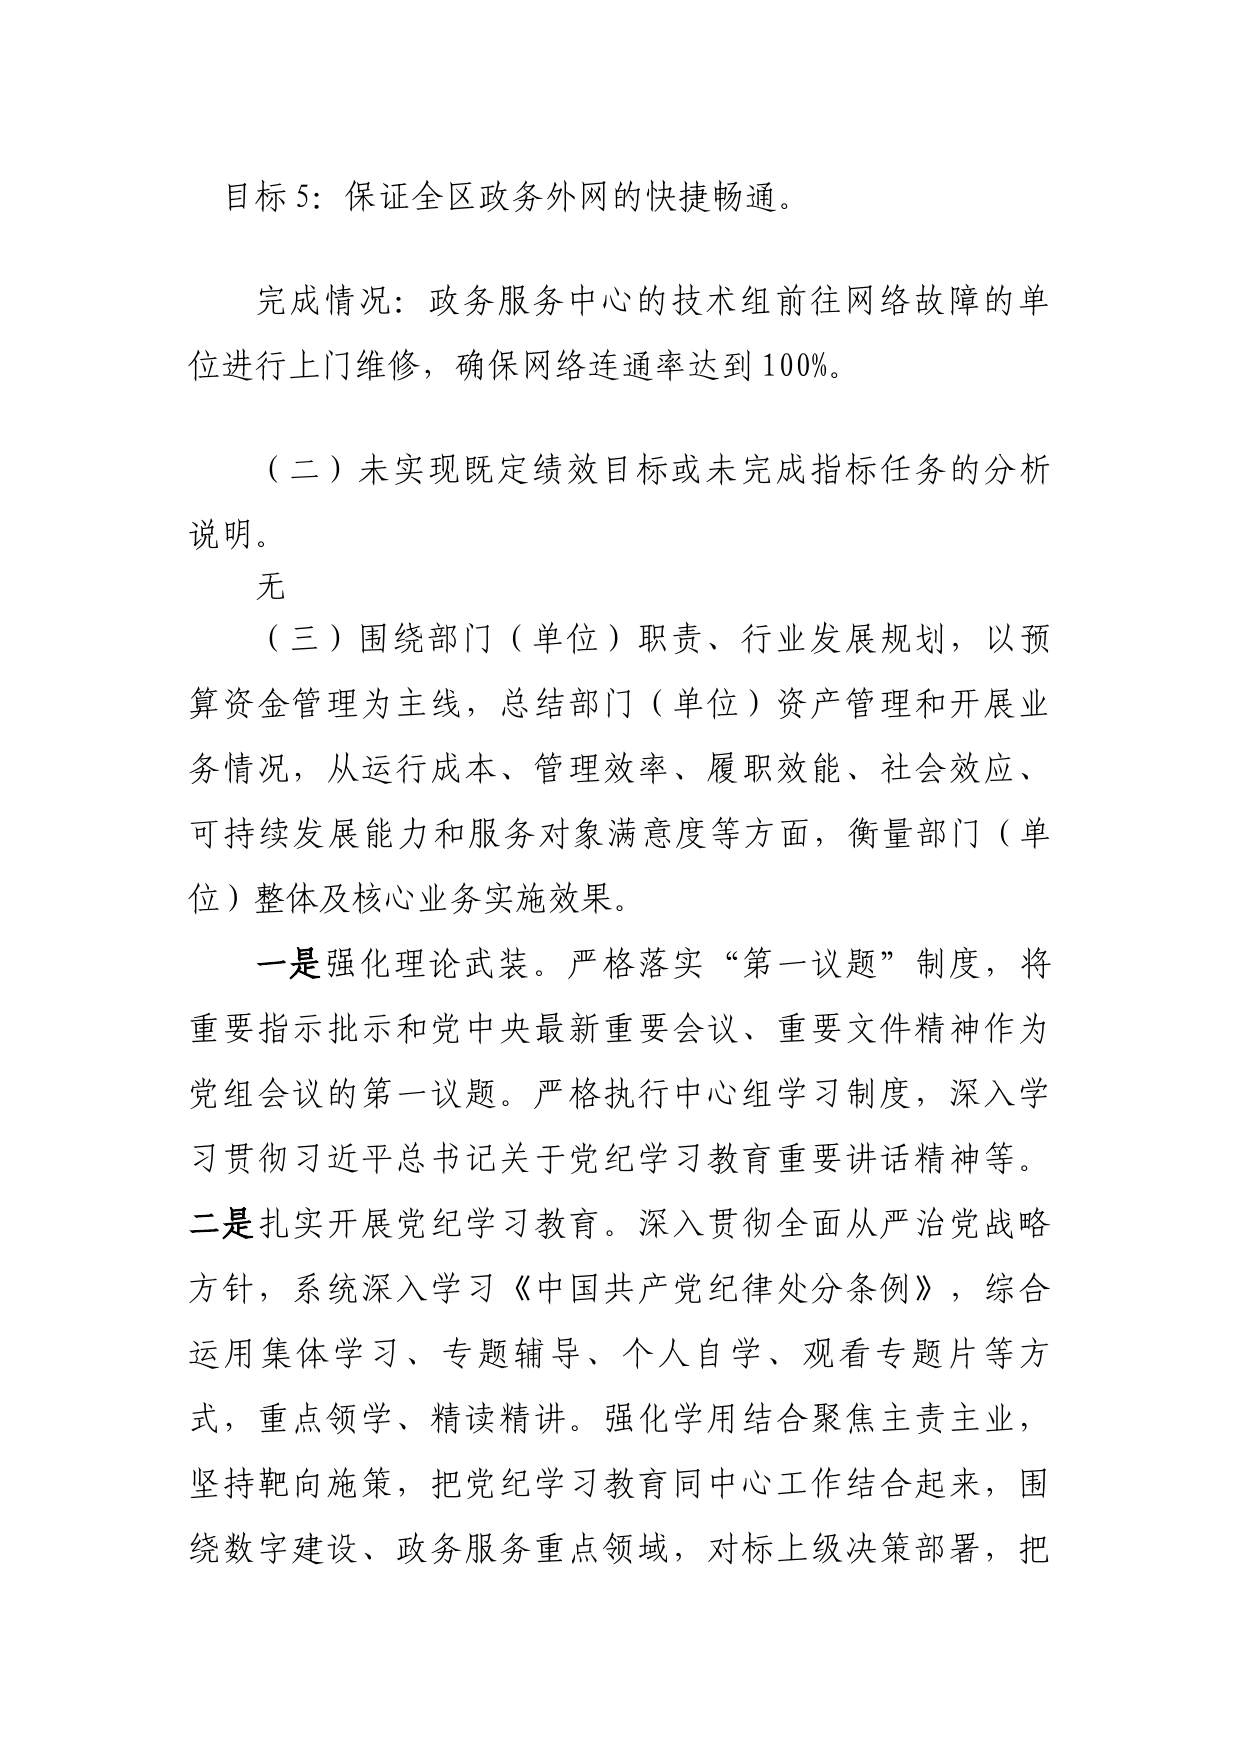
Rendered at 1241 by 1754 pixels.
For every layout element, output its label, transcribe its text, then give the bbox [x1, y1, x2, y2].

text 目标5：保证全区政务外网的快捷畅通。 [187, 162, 1053, 227]
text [187, 928, 1053, 1578]
text 完成情况：政务服务中心的技术组前往网络故障的单位进行上门维修，确保网络连通率达到100%。 [187, 266, 1053, 396]
text （三）围绕部门（单位）职责、行业发展规划，以预算资金管理为主线，总结部门（单位）资产管理和开展业务情况，从运行成本、管理效率、履职效能、社会效应、可持续发展能力和服务对象满意度等方面，衡量部门（单位）整体及核心业务实施效果。 [187, 603, 1053, 928]
text 无 [187, 565, 1053, 603]
text （二）未实现既定绩效目标或未完成指标任务的分析说明。 [187, 435, 1053, 565]
